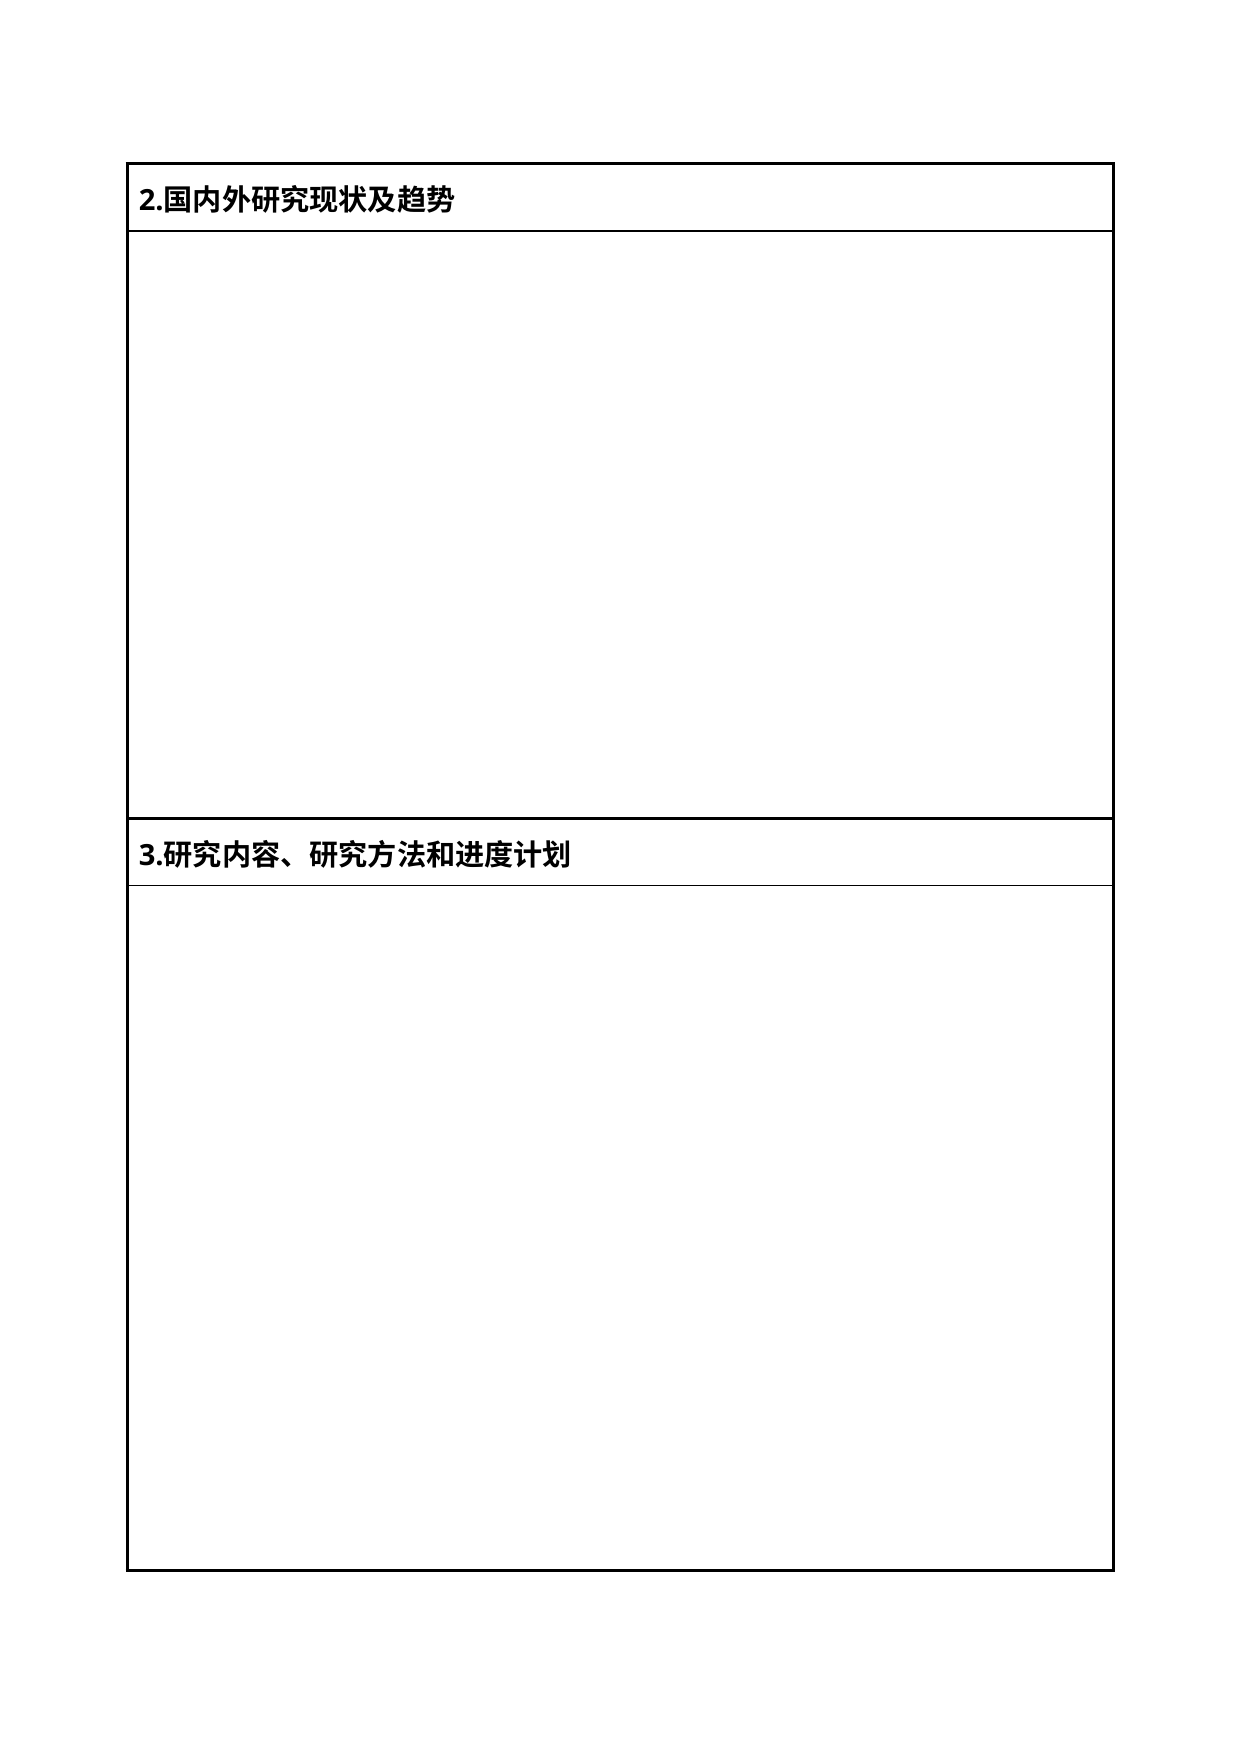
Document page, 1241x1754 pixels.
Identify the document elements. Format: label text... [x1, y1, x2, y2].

table_cell 3.研究内容、研究方法和进度计划 [129, 820, 1112, 885]
table_header 2.国内外研究现状及趋势 [129, 165, 1112, 230]
table_cell [129, 886, 1112, 1569]
table_cell [129, 232, 1112, 817]
